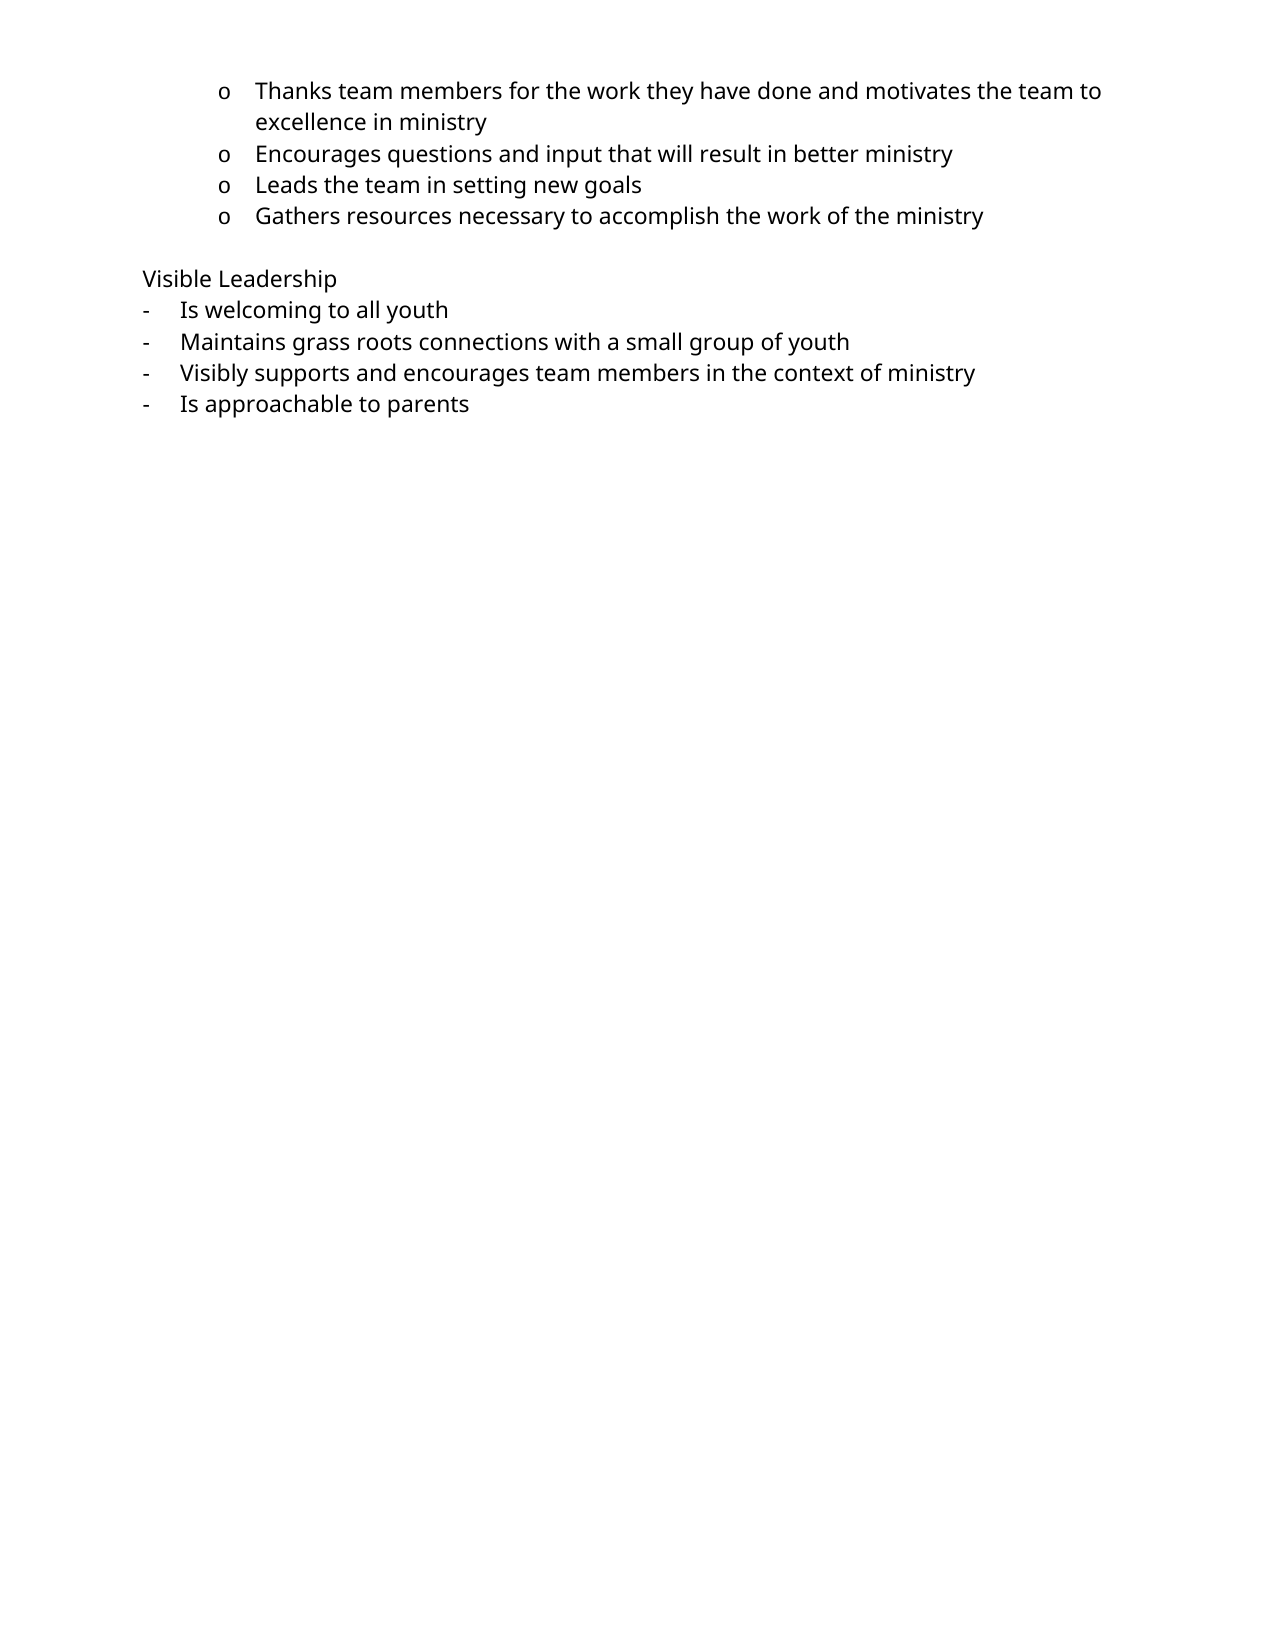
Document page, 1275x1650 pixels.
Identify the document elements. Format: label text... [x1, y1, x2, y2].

list Maintains grass roots connections with a small group of youth [142, 325, 1170, 357]
list Leads the team in setting new goals [217, 169, 1170, 200]
list Visibly supports and encourages team members in the context of ministry [142, 357, 1170, 388]
list Is approachable to parents [142, 388, 1170, 419]
list Is welcoming to all youth [142, 294, 1170, 325]
text Visible Leadership [142, 263, 1170, 294]
list Encourages questions and input that will result in better ministry [217, 138, 1170, 169]
list Thanks team members for the work they have done and motivates the team to excellence in ministry [217, 75, 1170, 138]
list Gathers resources necessary to accomplish the work of the ministry [217, 200, 1170, 232]
